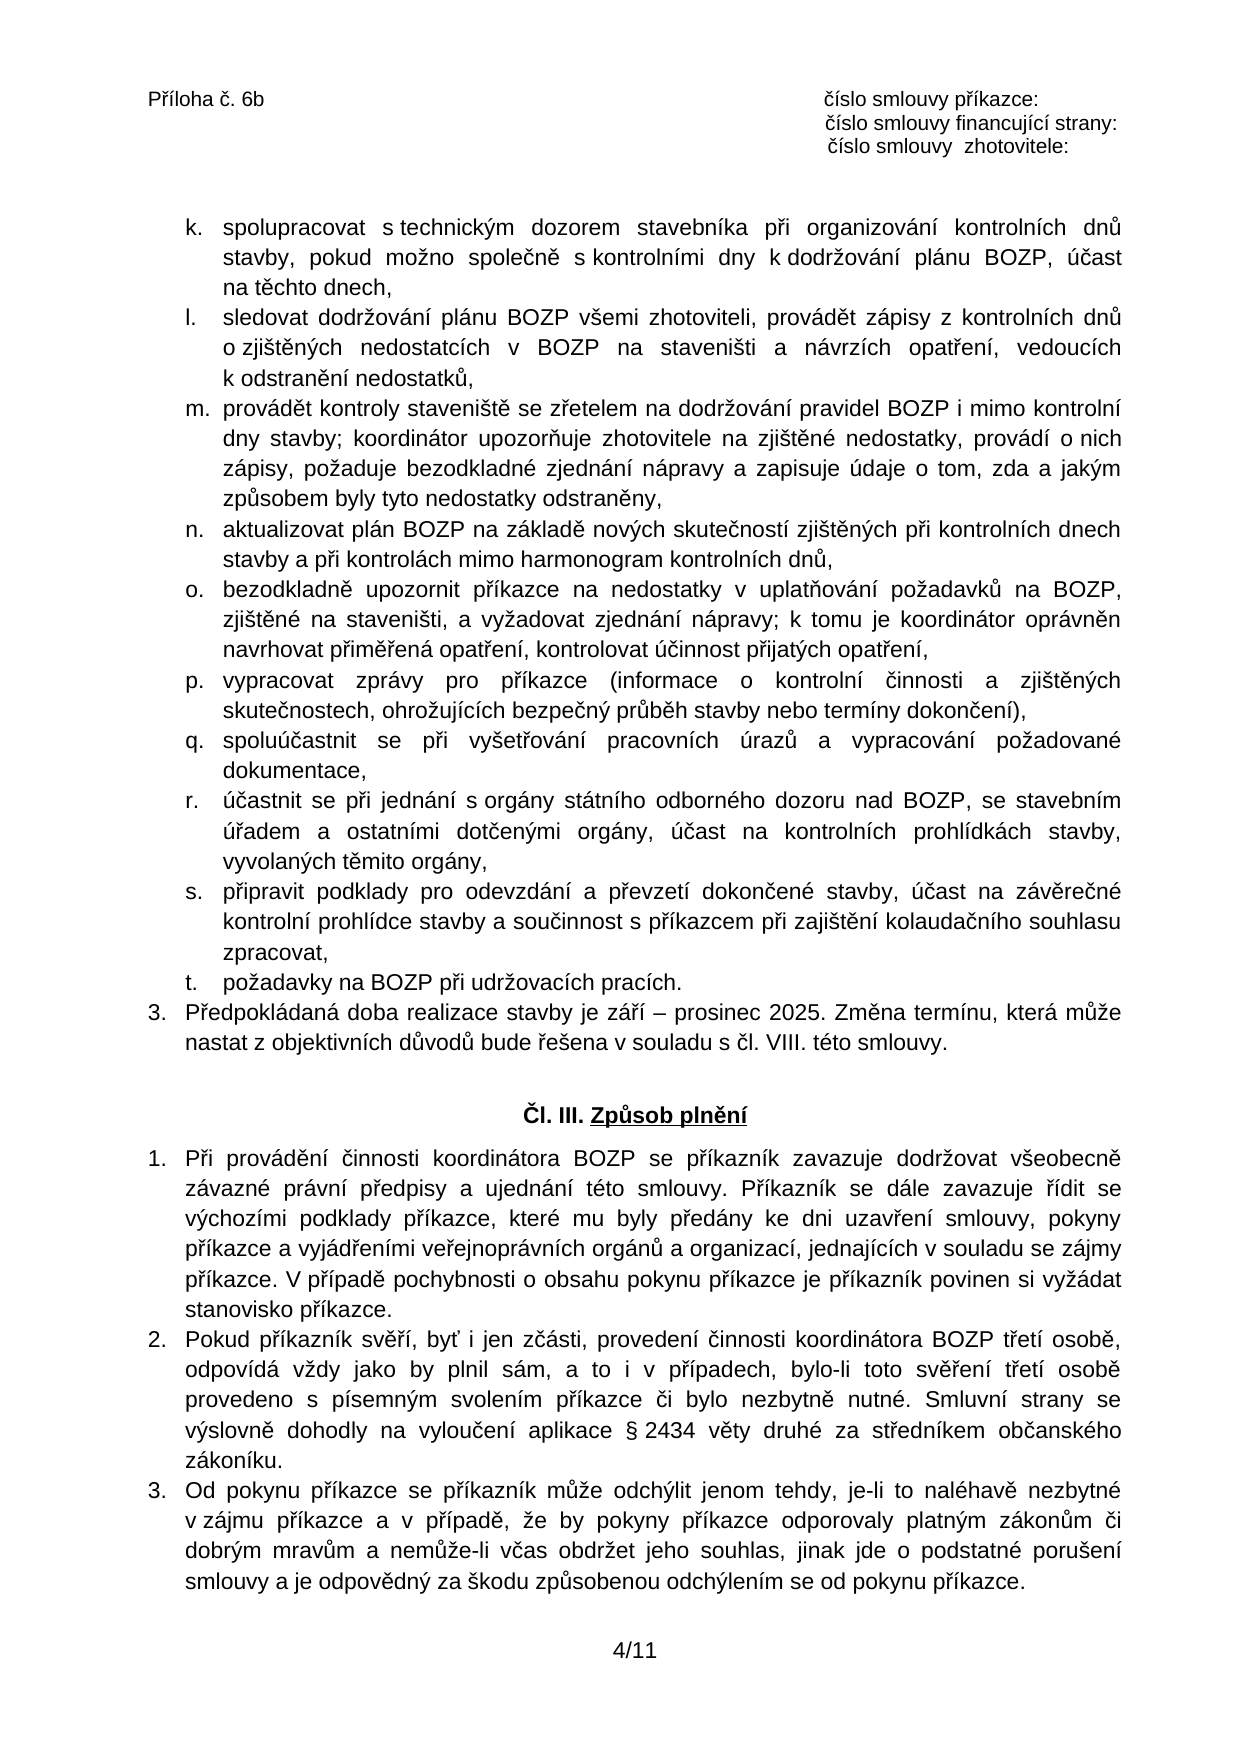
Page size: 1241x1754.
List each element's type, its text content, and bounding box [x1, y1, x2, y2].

list bezodkladně upozornit příkazce na nedostatky v uplatňování požadavků na BOZP, zjištěné na staveništi, a vyžadovat zjednání nápravy; k tomu je koordinátor oprávněn navrhovat přiměřená opatření, kontrolovat účinnost přijatých opatření, [185, 576, 1122, 663]
list sledovat dodržování plánu BOZP všemi zhotoviteli, provádět zápisy z kontrolních dnů o zjištěných nedostatcích v BOZP na staveništi a návrzích opatření, vedoucích k odstranění nedostatků, [185, 304, 1122, 391]
list Pokud příkazník svěří, byť i jen zčásti, provedení činnosti koordinátora BOZP třetí osobě, odpovídá vždy jako by plnil sám, a to i v případech, bylo-li toto svěření třetí osobě provedeno s písemným svolením příkazce či bylo nezbytně nutné. Smluvní strany se výslovně dohodly na vyloučení aplikace § 2434 věty druhé za středníkem občanského zákoníku. [148, 1326, 1122, 1473]
list připravit podklady pro odevzdání a převzetí dokončené stavby, účast na závěrečné kontrolní prohlídce stavby a součinnost s příkazcem při zajištění kolaudačního souhlasu zpracovat, [185, 878, 1122, 965]
list Při provádění činnosti koordinátora BOZP se příkazník zavazuje dodržovat všeobecně závazné právní předpisy a ujednání této smlouvy. Příkazník se dále zavazuje řídit se výchozími podklady příkazce, které mu byly předány ke dni uzavření smlouvy, pokyny příkazce a vyjádřeními veřejnoprávních orgánů a organizací, jednajících v souladu se zájmy příkazce. V případě pochybnosti o obsahu pokynu příkazce je příkazník povinen si vyžádat stanovisko příkazce. [148, 1145, 1122, 1322]
list Od pokynu příkazce se příkazník může odchýlit jenom tehdy, je-li to naléhavě nezbytné v zájmu příkazce a v případě, že by pokyny příkazce odporovaly platným zákonům či dobrým mravům a nemůže-li včas obdržet jeho souhlas, jinak jde o podstatné porušení smlouvy a je odpovědný za škodu způsobenou odchýlením se od pokynu příkazce. [148, 1477, 1122, 1594]
list požadavky na BOZP při udržovacích pracích. [185, 969, 1122, 995]
list Předpokládaná doba realizace stavby je září – prosinec 2025. Změna termínu, která může nastat z objektivních důvodů bude řešena v souladu s čl. VIII. této smlouvy. [148, 999, 1122, 1055]
list spolupracovat s technickým dozorem stavebníka při organizování kontrolních dnů stavby, pokud možno společně s kontrolními dny k dodržování plánu BOZP, účast na těchto dnech, [185, 213, 1122, 300]
list aktualizovat plán BOZP na základě nových skutečností zjištěných při kontrolních dnech stavby a při kontrolách mimo harmonogram kontrolních dnů, [185, 516, 1122, 572]
list spoluúčastnit se při vyšetřování pracovních úrazů a vypracování požadované dokumentace, [185, 727, 1122, 783]
list provádět kontroly staveniště se zřetelem na dodržování pravidel BOZP i mimo kontrolní dny stavby; koordinátor upozorňuje zhotovitele na zjištěné nedostatky, provádí o nich zápisy, požaduje bezodkladné zjednání nápravy a zapisuje údaje o tom, zda a jakým způsobem byly tyto nedostatky odstraněny, [185, 395, 1122, 512]
list účastnit se při jednání s orgány státního odborného dozoru nad BOZP, se stavebním úřadem a ostatními dotčenými orgány, účast na kontrolních prohlídkách stavby, vyvolaných těmito orgány, [185, 787, 1122, 874]
text Způsob plnění [148, 1102, 1122, 1128]
list vypracovat zprávy pro příkazce (informace o kontrolní činnosti a zjištěných skutečnostech, ohrožujících bezpečný průběh stavby nebo termíny dokončení), [185, 667, 1122, 723]
